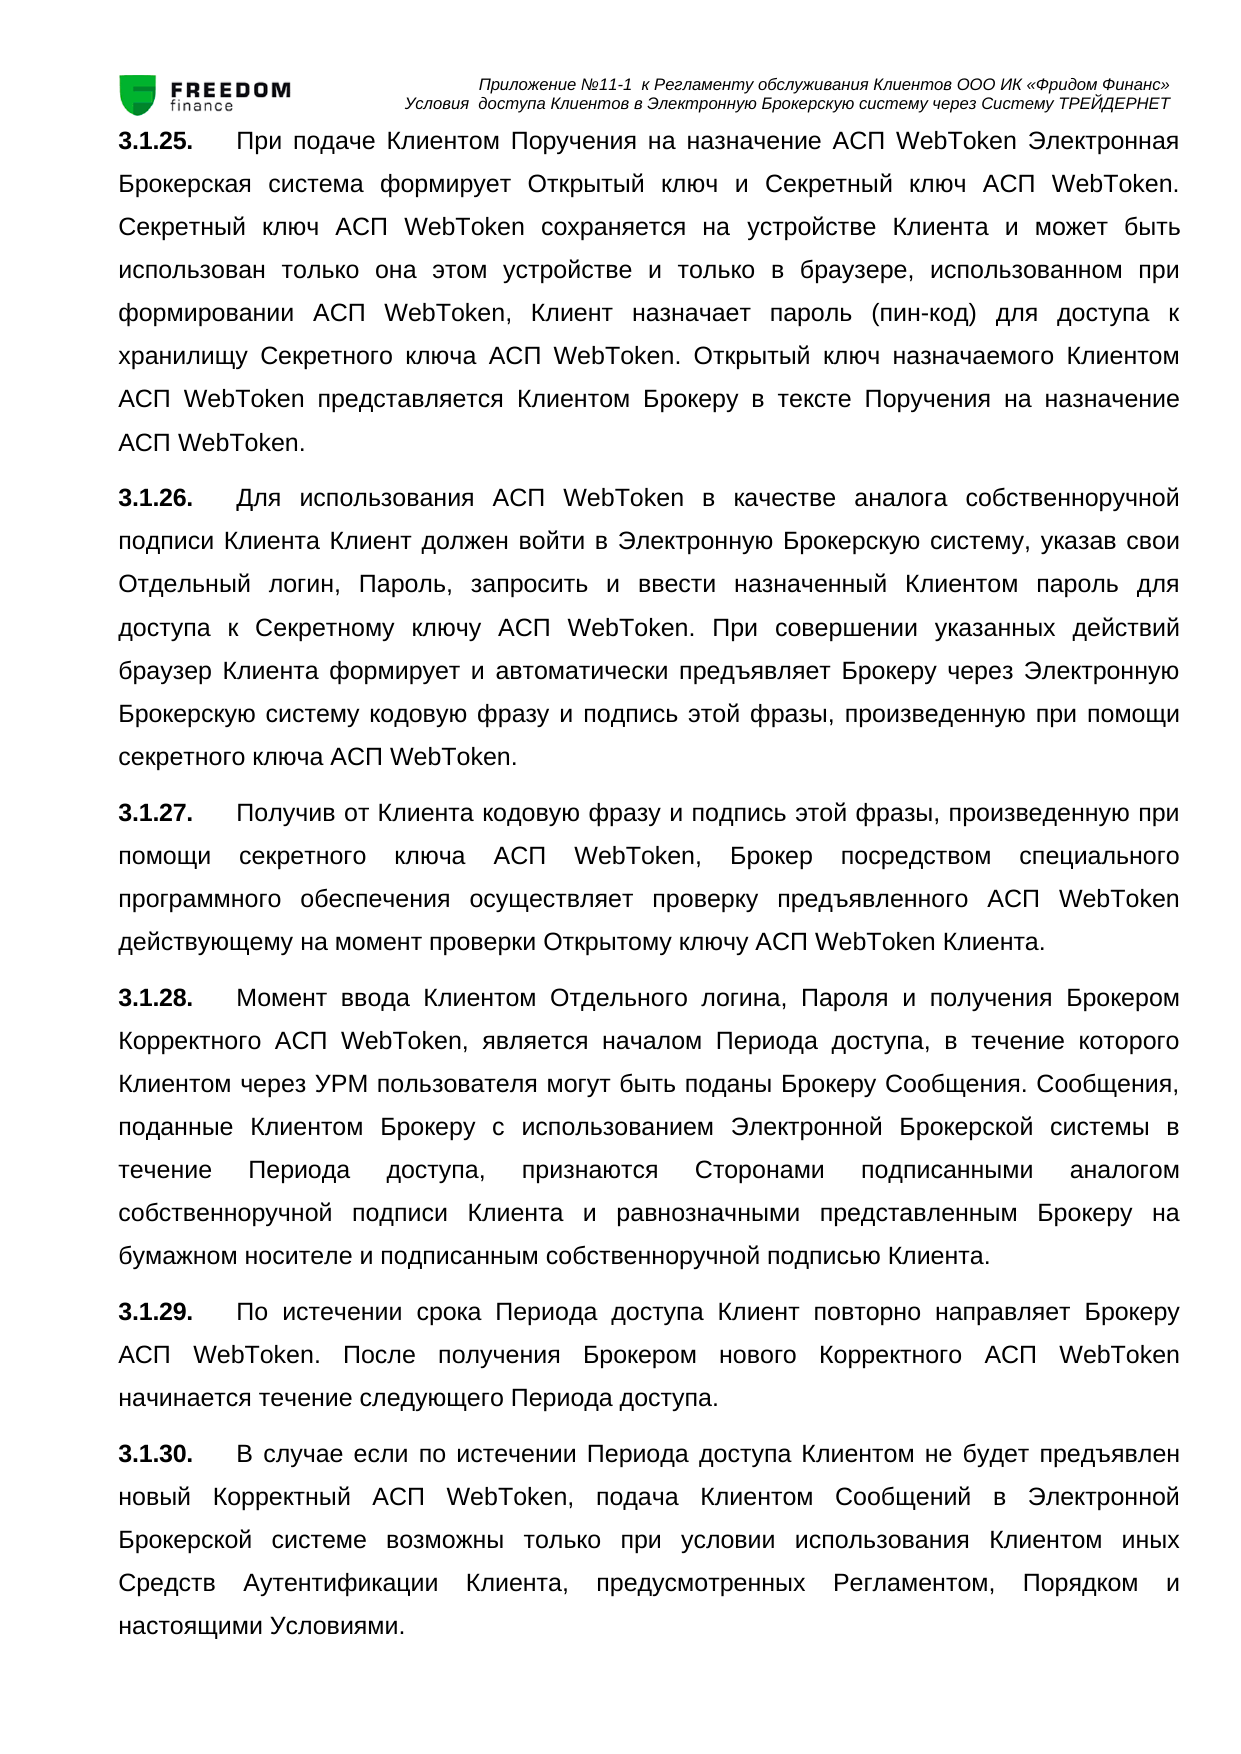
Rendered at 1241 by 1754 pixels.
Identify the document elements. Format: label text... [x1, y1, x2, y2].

text При подаче Клиентом Поручения на назначение АСП WebToken Электронная Брокерская система формирует Открытый ключ и Секретный ключ АCП WebToken. Секретный ключ АСП WebToken сохраняется на устройстве Клиента и может быть использован только она этом устройстве и только в браузере, использованном при формировании АСП WebToken, Клиент назначает пароль (пин-код) для доступа к хранилищу Секретного ключа АСП WebToken. Открытый ключ назначаемого Клиентом АСП WebToken представляется Клиентом Брокеру в тексте Поручения на назначение АСП WebToken. [118, 126, 1181, 456]
text Получив от Клиента кодовую фразу и подпись этой фразы, произведенную при помощи секретного ключа АСП WebToken, Брокер посредством специального программного обеспечения осуществляет проверку предъявленного АСП WebToken действующему на момент проверки Открытому ключу АСП WebToken Клиента. [118, 798, 1181, 956]
picture [118, 75, 294, 116]
text По истечении срока Периода доступа Клиент повторно направляет Брокеру АСП WebToken. После получения Брокером нового Корректного АСП WebToken начинается течение следующего Периода доступа. [118, 1297, 1181, 1412]
text Для использования АСП WebToken в качестве аналога собственноручной подписи Клиента Клиент должен войти в Электронную Брокерскую систему, указав свои Отдельный логин, Пароль, запросить и ввести назначенный Клиентом пароль для доступа к Секретному ключу АCП WebToken. При совершении указанных действий браузер Клиента формирует и автоматически предъявляет Брокеру через Электронную Брокерскую систему кодовую фразу и подпись этой фразы, произведенную при помощи секретного ключа АСП WebToken. [118, 483, 1181, 771]
text В случае если по истечении Периода доступа Клиентом не будет предъявлен новый Корректный АСП WebToken, подача Клиентом Сообщений в Электронной Брокерской системе возможны только при условии использования Клиентом иных Средств Аутентификации Клиента, предусмотренных Регламентом, Порядком и настоящими Условиями. [118, 1439, 1181, 1640]
text Момент ввода Клиентом Отдельного логина, Пароля и получения Брокером Корректного АСП WebToken, является началом Периода доступа, в течение которого Клиентом через УРМ пользователя могут быть поданы Брокеру Сообщения. Сообщения, поданные Клиентом Брокеру с использованием Электронной Брокерской системы в течение Периода доступа, признаются Сторонами подписанными аналогом собственноручной подписи Клиента и равнозначными представленным Брокеру на бумажном носителе и подписанным собственноручной подписью Клиента. [118, 983, 1181, 1270]
